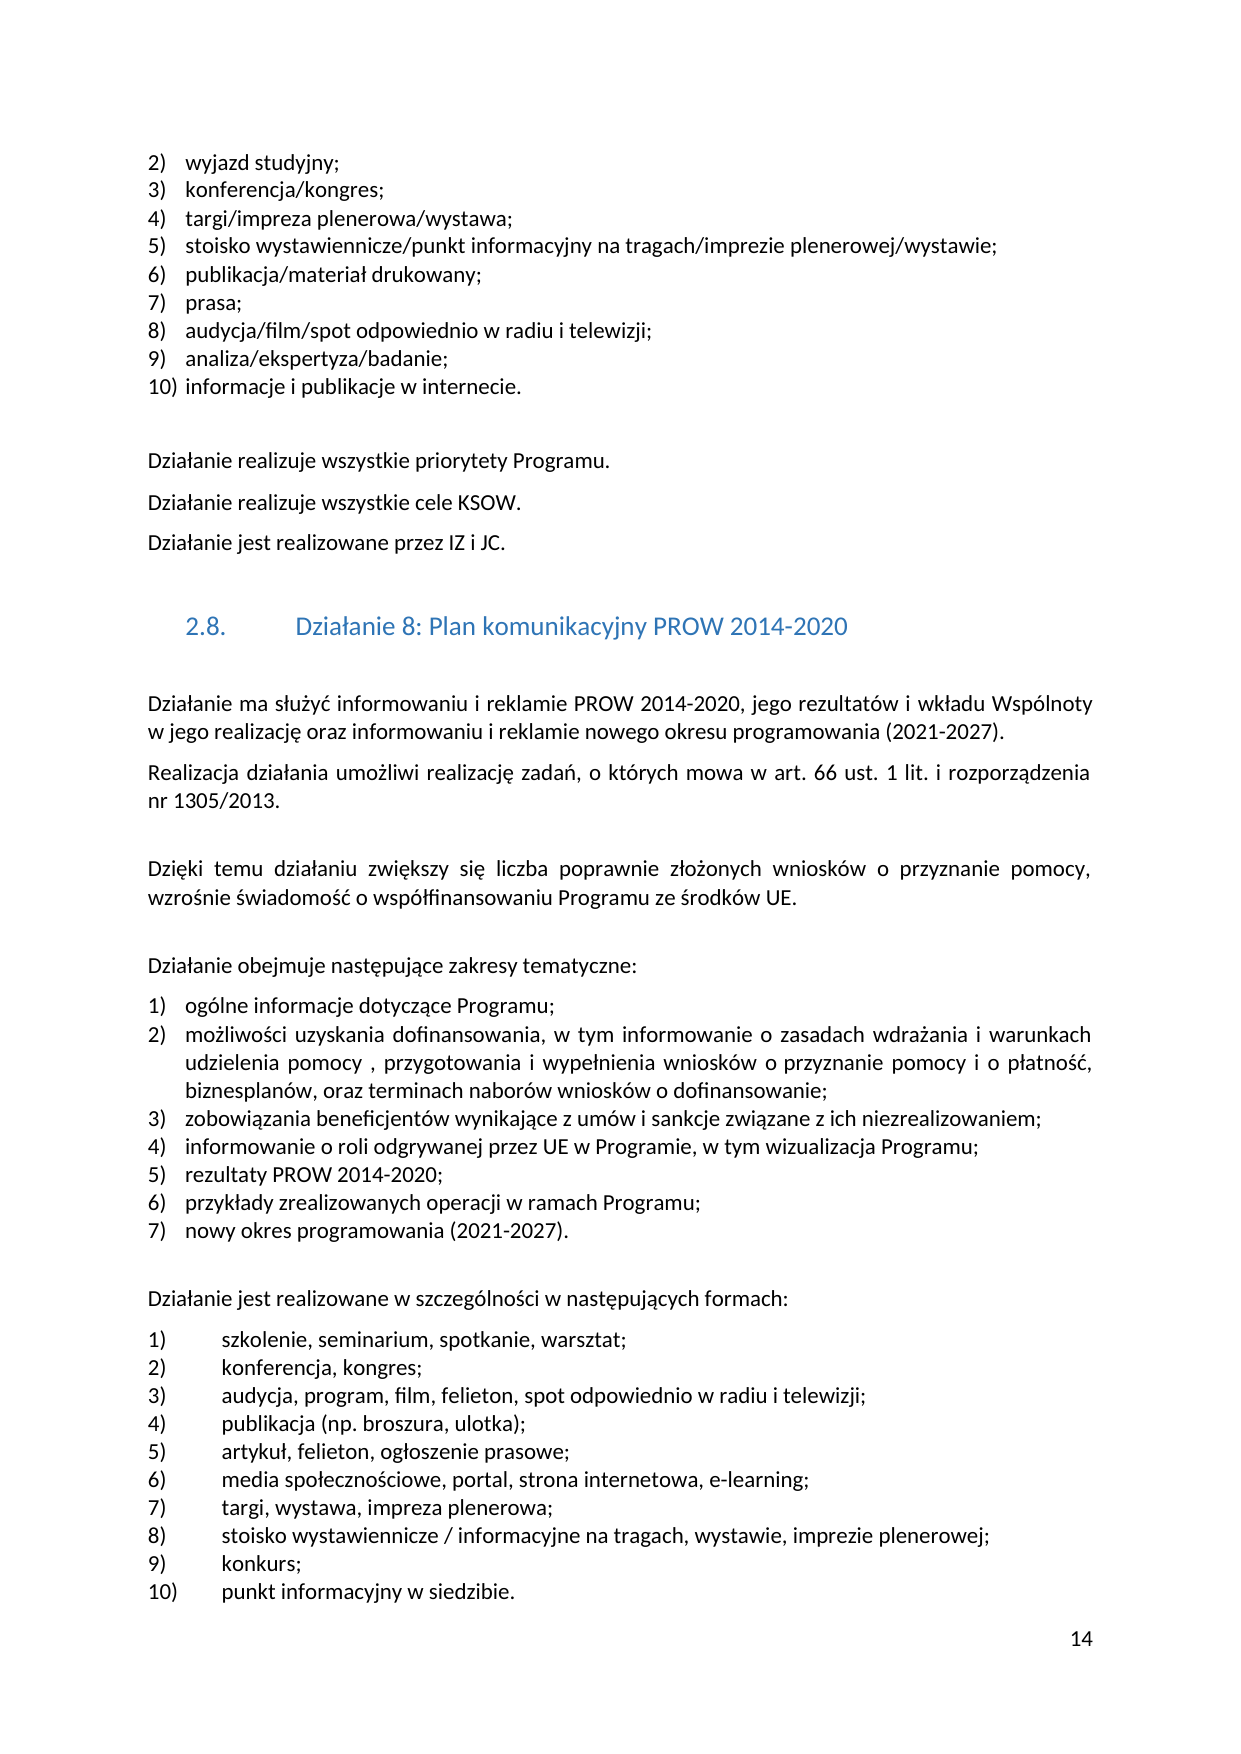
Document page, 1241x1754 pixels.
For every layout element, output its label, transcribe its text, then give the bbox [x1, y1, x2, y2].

list rezultaty PROW 2014-2020; [148, 1160, 1093, 1188]
list publikacja (np. broszura, ulotka); [148, 1409, 1093, 1437]
list nowy okres programowania (2021-2027). [148, 1216, 1093, 1244]
list targi, wystawa, impreza plenerowa; [148, 1493, 1093, 1521]
text Działanie realizuje wszystkie priorytety Programu. [148, 446, 1093, 474]
list ogólne informacje dotyczące Programu; [148, 992, 1093, 1020]
list prasa; [148, 288, 1093, 316]
list audycja/film/spot odpowiednio w radiu i telewizji; [148, 316, 1093, 344]
text Działanie obejmuje następujące zakresy tematyczne: [148, 951, 1093, 979]
text Działanie ma służyć informowaniu i reklamie PROW 2014-2020, jego rezultatów i wkładu Wspólnoty w jego realizację oraz informowaniu i reklamie nowego okresu programowania (2021-2027). [148, 689, 1093, 746]
text Działanie realizuje wszystkie cele KSOW. [148, 488, 1093, 516]
subtitle Działanie 8: Plan komunikacyjny PROW 2014-2020 [185, 609, 1093, 642]
list publikacja/materiał drukowany; [148, 260, 1093, 288]
list stoisko wystawiennicze/punkt informacyjny na tragach/imprezie plenerowej/wystawie; [148, 232, 1093, 260]
list analiza/ekspertyza/badanie; [148, 344, 1093, 372]
list zobowiązania beneficjentów wynikające z umów i sankcje związane z ich niezrealizowaniem; [148, 1104, 1093, 1132]
list szkolenie, seminarium, spotkanie, warsztat; [148, 1325, 1093, 1353]
text Dzięki temu działaniu zwiększy się liczba poprawnie złożonych wniosków o przyznanie pomocy, wzrośnie świadomość o współfinansowaniu Programu ze środków UE. [148, 854, 1093, 911]
list media społecznościowe, portal, strona internetowa, e-learning; [148, 1465, 1093, 1493]
list wyjazd studyjny; [148, 148, 1093, 176]
list możliwości uzyskania dofinansowania, w tym informowanie o zasadach wdrażania i warunkach udzielenia pomocy , przygotowania i wypełnienia wniosków o przyznanie pomocy i o płatność, biznesplanów, oraz terminach naborów wniosków o dofinansowanie; [148, 1020, 1093, 1104]
list konkurs; [148, 1549, 1093, 1577]
list konferencja/kongres; [148, 176, 1093, 204]
list informowanie o roli odgrywanej przez UE w Programie, w tym wizualizacja Programu; [148, 1132, 1093, 1160]
list artykuł, felieton, ogłoszenie prasowe; [148, 1437, 1093, 1465]
text Realizacja działania umożliwi realizację zadań, o których mowa w art. 66 ust. 1 lit. i rozporządzenia nr 1305/2013. [148, 758, 1093, 814]
list stoisko wystawiennicze / informacyjne na tragach, wystawie, imprezie plenerowej; [148, 1521, 1093, 1549]
list przykłady zrealizowanych operacji w ramach Programu; [148, 1188, 1093, 1216]
list targi/impreza plenerowa/wystawa; [148, 204, 1093, 232]
text Działanie jest realizowane w szczególności w następujących formach: [148, 1284, 1093, 1312]
text Działanie jest realizowane przez IZ i JC. [148, 528, 1093, 556]
list informacje i publikacje w internecie. [148, 372, 1093, 400]
list punkt informacyjny w siedzibie. [148, 1577, 1093, 1605]
list audycja, program, film, felieton, spot odpowiednio w radiu i telewizji; [148, 1381, 1093, 1409]
list konferencja, kongres; [148, 1353, 1093, 1381]
